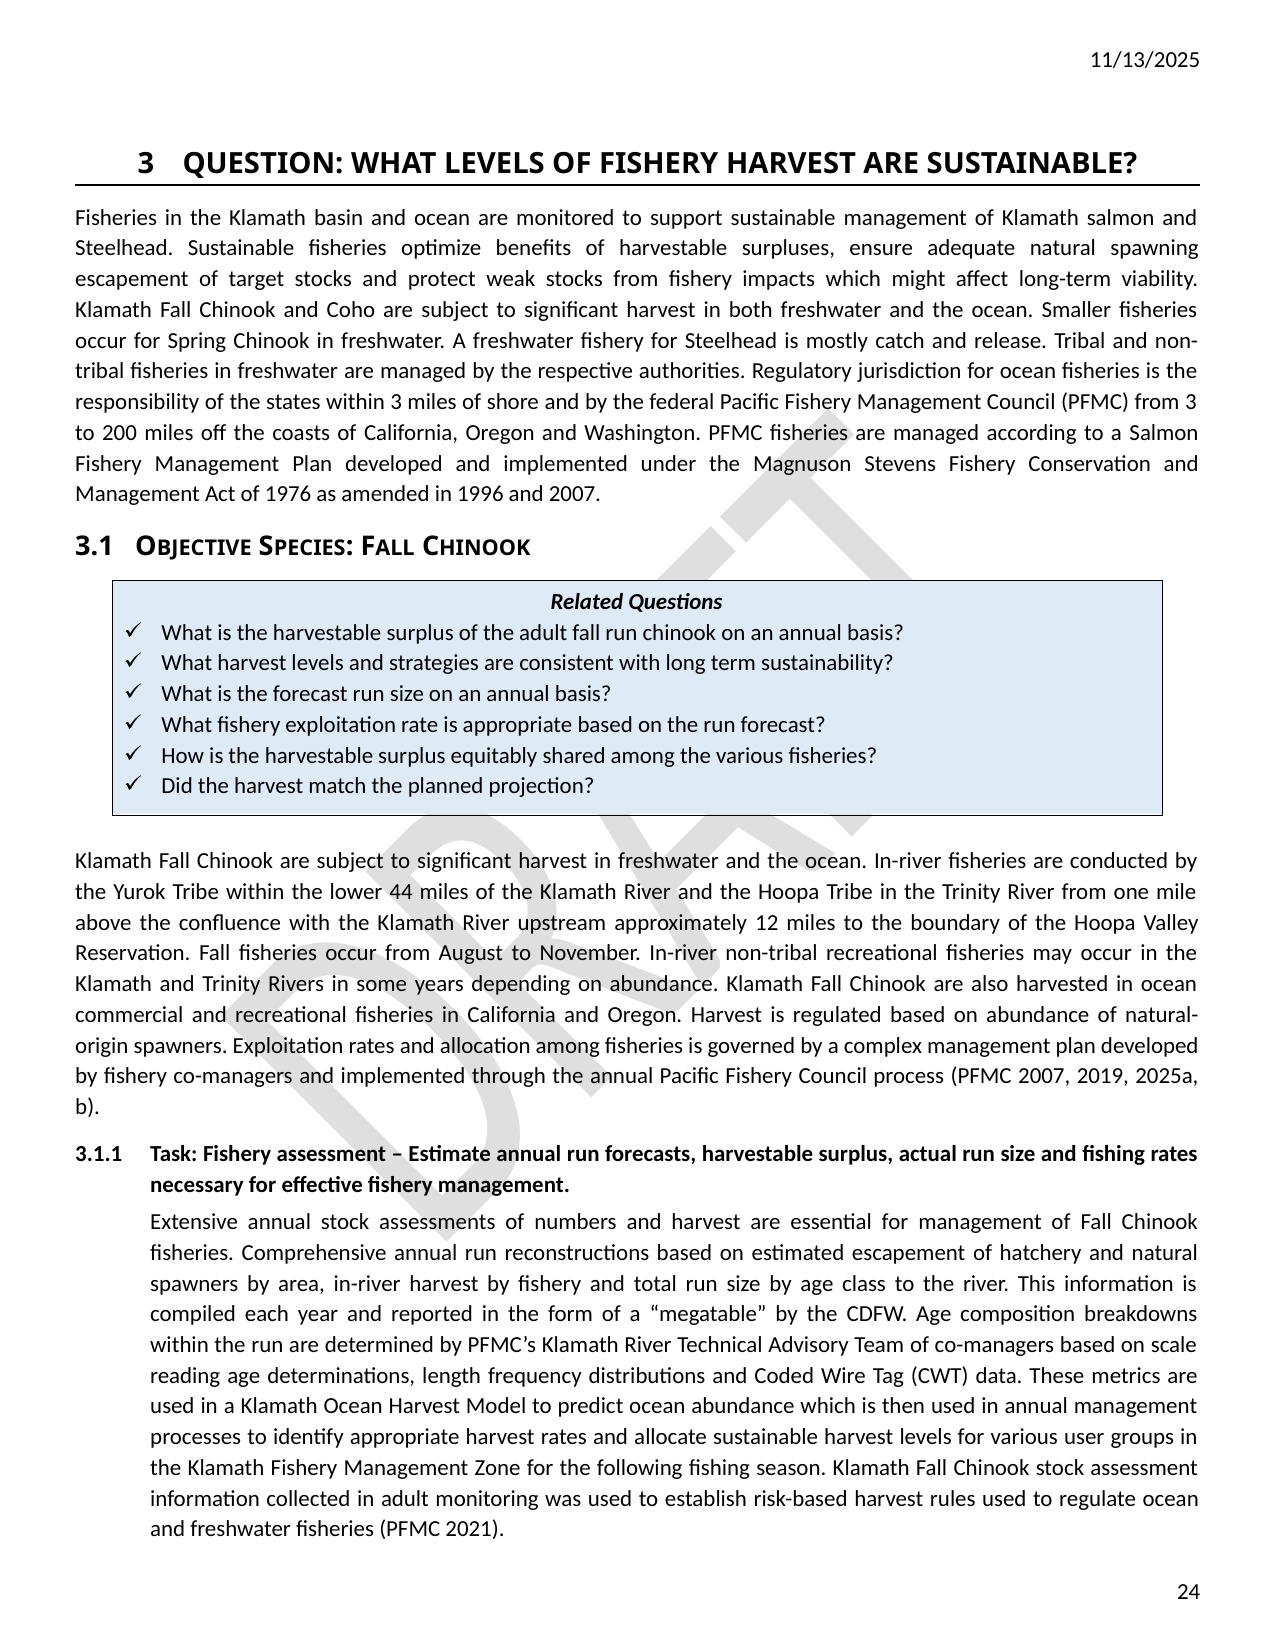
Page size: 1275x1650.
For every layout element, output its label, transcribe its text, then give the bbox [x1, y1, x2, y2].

subtitle Task: Fishery assessment – Estimate annual run forecasts, harvestable surplus, actual run size and fishing rates necessary for effective fishery management. [75, 1139, 1200, 1198]
subtitle Objective Species: Fall Chinook [75, 527, 1200, 564]
subtitle Question: What levels of fishery harvest are sustainable? [75, 142, 1200, 184]
table_header Related Questions What is the harvestable surplus of the adult fall run chinook on an annual basis? What harvest levels and strategies are consistent with long term sustainability? What is the forecast run size on an annual basis? What fishery exploitation rate is appropriate based on the run forecast? How is the harvestable surplus equitably shared among the various fisheries? Did the harvest match the planned projection? [113, 581, 1162, 814]
text Extensive annual stock assessments of numbers and harvest are essential for management of Fall Chinook fisheries. Comprehensive annual run reconstructions based on estimated escapement of hatchery and natural spawners by area, in-river harvest by fishery and total run size by age class to the river. This information is compiled each year and reported in the form of a “megatable” by the CDFW. Age composition breakdowns within the run are determined by PFMC’s Klamath River Technical Advisory Team of co-managers based on scale reading age determinations, length frequency distributions and Coded Wire Tag (CWT) data. These metrics are used in a Klamath Ocean Harvest Model to predict ocean abundance which is then used in annual management processes to identify appropriate harvest rates and allocate sustainable harvest levels for various user groups in the Klamath Fishery Management Zone for the following fishing season. Klamath Fall Chinook stock assessment information collected in adult monitoring was used to establish risk-based harvest rules used to regulate ocean and freshwater fisheries (PFMC 2021). [150, 1207, 1200, 1543]
text Fisheries in the Klamath basin and ocean are monitored to support sustainable management of Klamath salmon and Steelhead. Sustainable fisheries optimize benefits of harvestable surpluses, ensure adequate natural spawning escapement of target stocks and protect weak stocks from fishery impacts which might affect long-term viability. Klamath Fall Chinook and Coho are subject to significant harvest in both freshwater and the ocean. Smaller fisheries occur for Spring Chinook in freshwater. A freshwater fishery for Steelhead is mostly catch and release. Tribal and non-tribal fisheries in freshwater are managed by the respective authorities. Regulatory jurisdiction for ocean fisheries is the responsibility of the states within 3 miles of shore and by the federal Pacific Fishery Management Council (PFMC) from 3 to 200 miles off the coasts of California, Oregon and Washington. PFMC fisheries are managed according to a Salmon Fishery Management Plan developed and implemented under the Magnuson Stevens Fishery Conservation and Management Act of 1976 as amended in 1996 and 2007. [75, 203, 1200, 507]
text Klamath Fall Chinook are subject to significant harvest in freshwater and the ocean. In-river fisheries are conducted by the Yurok Tribe within the lower 44 miles of the Klamath River and the Hoopa Tribe in the Trinity River from one mile above the confluence with the Klamath River upstream approximately 12 miles to the boundary of the Hoopa Valley Reservation. Fall fisheries occur from August to November. In-river non-tribal recreational fisheries may occur in the Klamath and Trinity Rivers in some years depending on abundance. Klamath Fall Chinook are also harvested in ocean commercial and recreational fisheries in California and Oregon. Harvest is regulated based on abundance of natural-origin spawners. Exploitation rates and allocation among fisheries is governed by a complex management plan developed by fishery co-managers and implemented through the annual Pacific Fishery Council process (PFMC 2007, 2019, 2025a, b). [75, 846, 1200, 1120]
